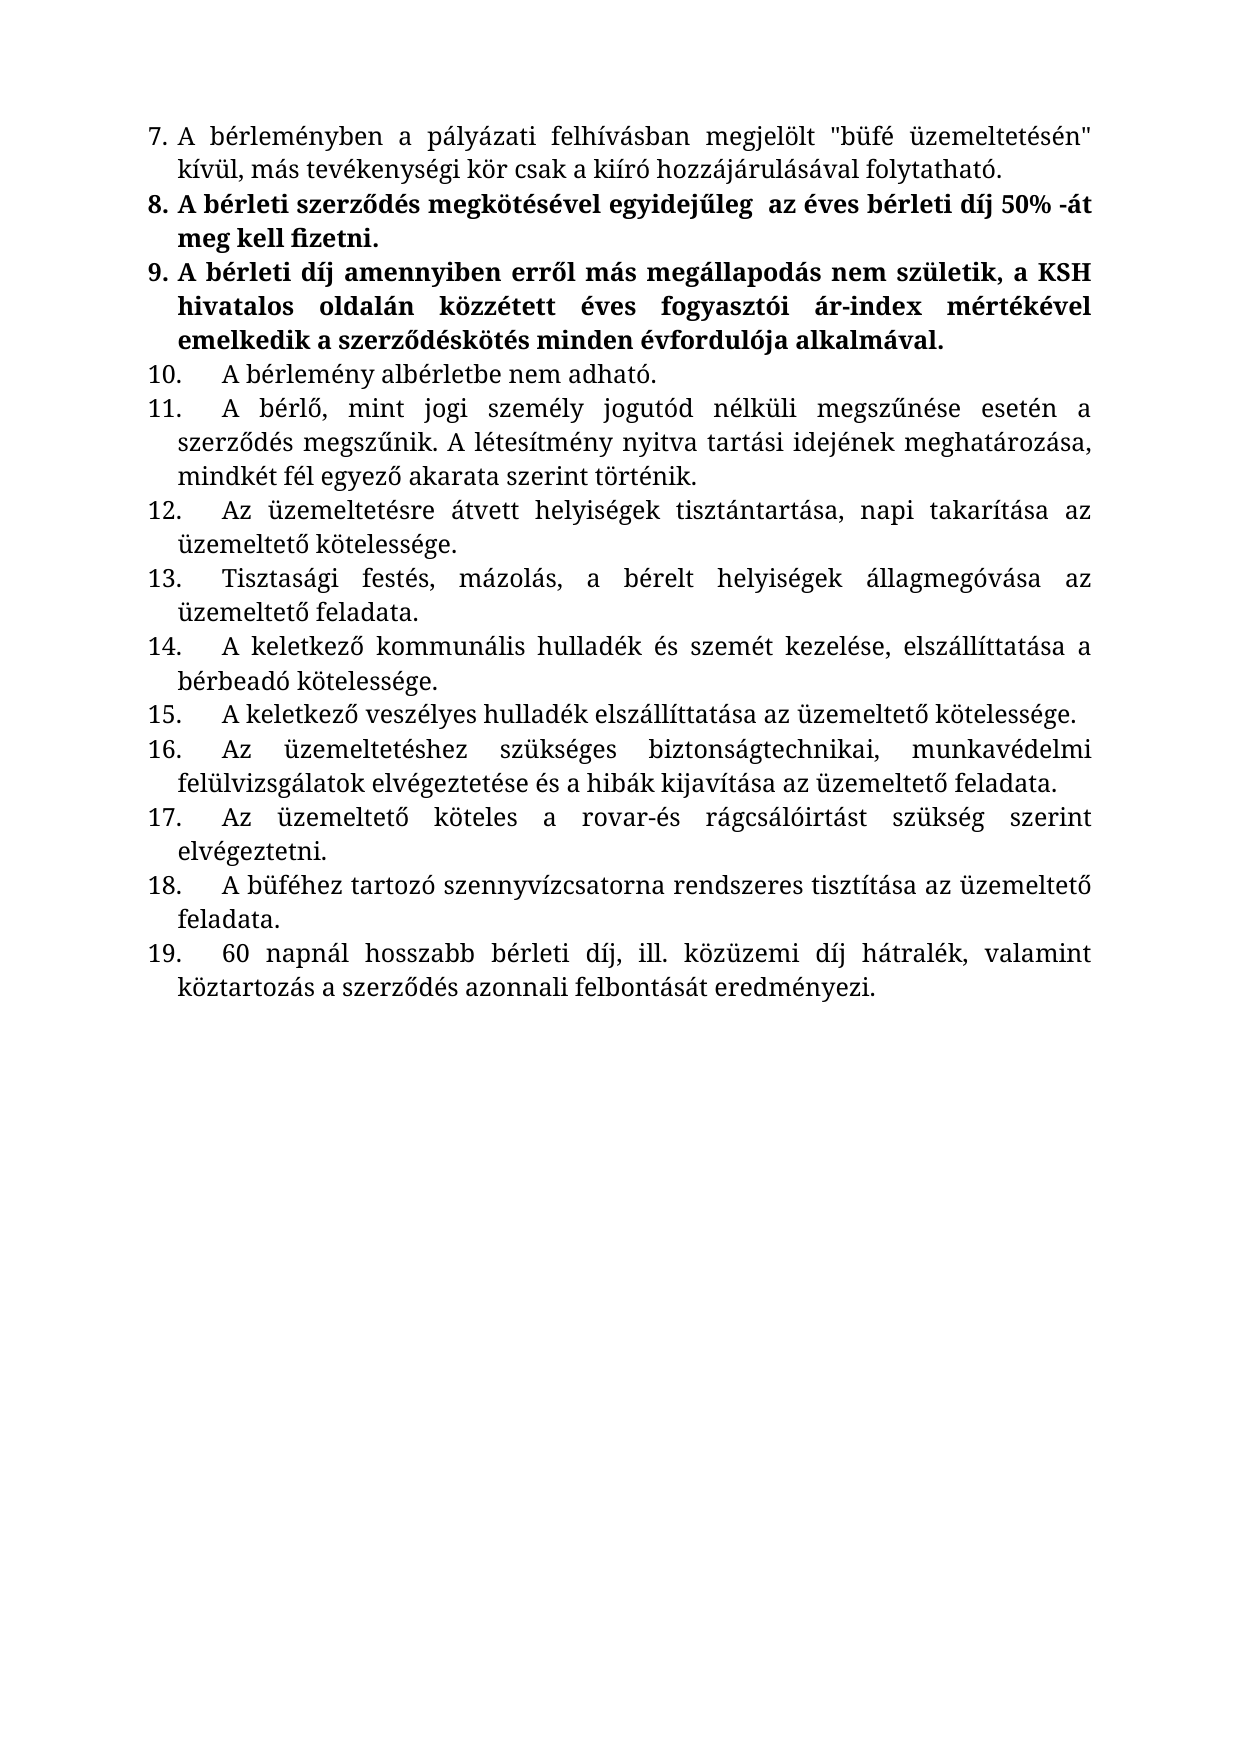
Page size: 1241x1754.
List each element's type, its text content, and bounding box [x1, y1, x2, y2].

list 60 napnál hosszabb bérleti díj, ill. közüzemi díj hátralék, valamint köztartozás a szerződés azonnali felbontását eredményezi. [148, 936, 1092, 1004]
list A bérleti díj amennyiben erről más megállapodás nem születik, a KSH hivatalos oldalán közzétett éves fogyasztói ár-index mértékével emelkedik a szerződéskötés minden évfordulója alkalmával. [148, 254, 1092, 357]
list A keletkező veszélyes hulladék elszállíttatása az üzemeltető kötelessége. [148, 697, 1092, 731]
list A keletkező kommunális hulladék és szemét kezelése, elszállíttatása a bérbeadó kötelessége. [148, 629, 1092, 697]
list A büféhez tartozó szennyvízcsatorna rendszeres tisztítása az üzemeltető feladata. [148, 867, 1092, 936]
list A bérlő, mint jogi személy jogutód nélküli megszűnése esetén a szerződés megszűnik. A létesítmény nyitva tartási idejének meghatározása, mindkét fél egyező akarata szerint történik. [148, 391, 1092, 493]
list Az üzemeltető köteles a rovar-és rágcsálóirtást szükség szerint elvégeztetni. [148, 799, 1092, 867]
list Az üzemeltetéshez szükséges biztonságtechnikai, munkavédelmi felülvizsgálatok elvégeztetése és a hibák kijavítása az üzemeltető feladata. [148, 731, 1092, 799]
list Tisztasági festés, mázolás, a bérelt helyiségek állagmegóvása az üzemeltető feladata. [148, 561, 1092, 629]
list A bérleményben a pályázati felhívásban megjelölt "büfé üzemeltetésén" kívül, más tevékenységi kör csak a kiíró hozzájárulásával folytatható. [148, 118, 1092, 186]
list Az üzemeltetésre átvett helyiségek tisztántartása, napi takarítása az üzemeltető kötelessége. [148, 493, 1092, 561]
list A bérleti szerződés megkötésével egyidejűleg az éves bérleti díj 50% -át meg kell fizetni. [148, 186, 1092, 254]
list A bérlemény albérletbe nem adható. [148, 357, 1092, 391]
